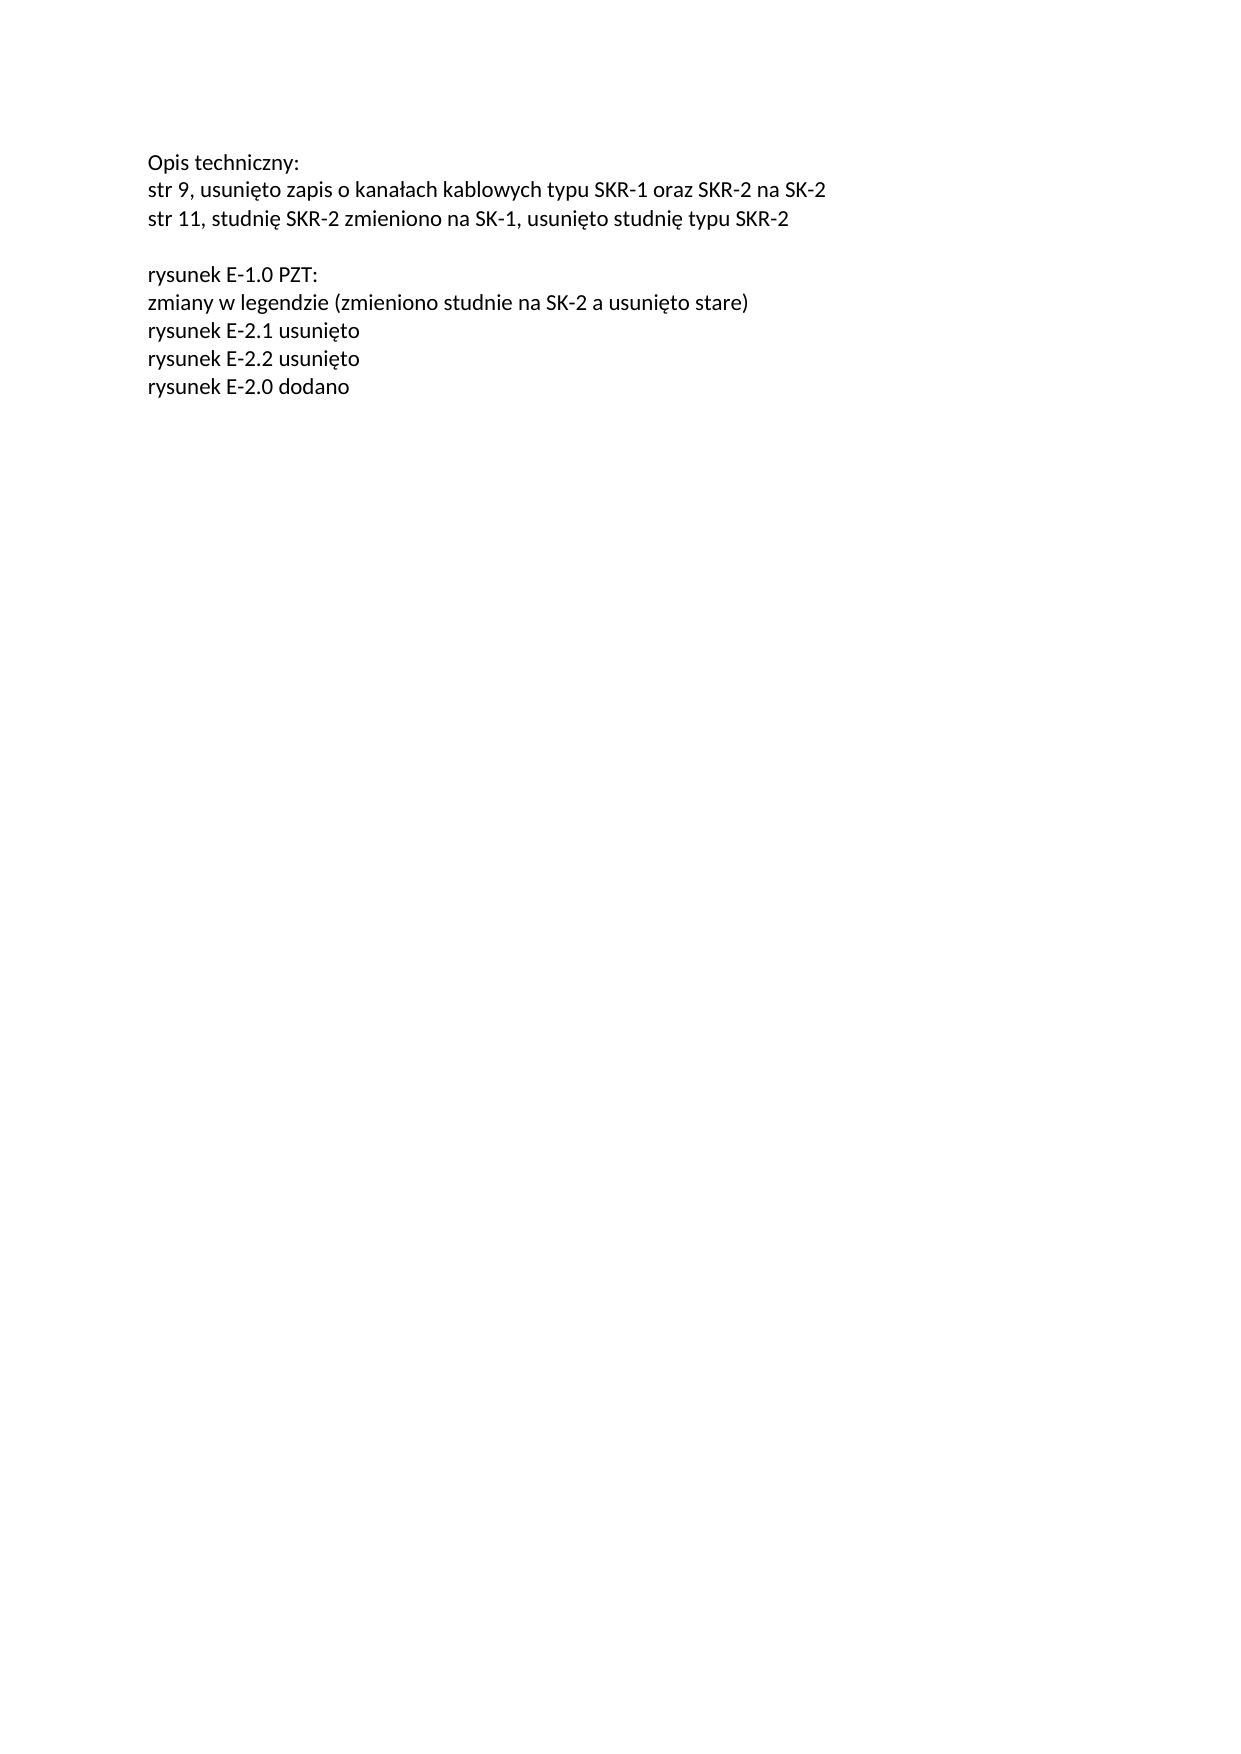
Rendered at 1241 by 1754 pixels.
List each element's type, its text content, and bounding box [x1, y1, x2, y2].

text str 9, usunięto zapis o kanałach kablowych typu SKR-1 oraz SKR-2 na SK-2 [148, 176, 1093, 204]
text Opis techniczny: [148, 148, 1093, 176]
text zmiany w legendzie (zmieniono studnie na SK-2 a usunięto stare) [148, 288, 1093, 316]
text rysunek E-2.2 usunięto [148, 344, 1093, 372]
text str 11, studnię SKR-2 zmieniono na SK-1, usunięto studnię typu SKR-2 [148, 204, 1093, 232]
text rysunek E-1.0 PZT: [148, 260, 1093, 288]
text rysunek E-2.0 dodano [148, 372, 1093, 400]
text rysunek E-2.1 usunięto [148, 316, 1093, 344]
